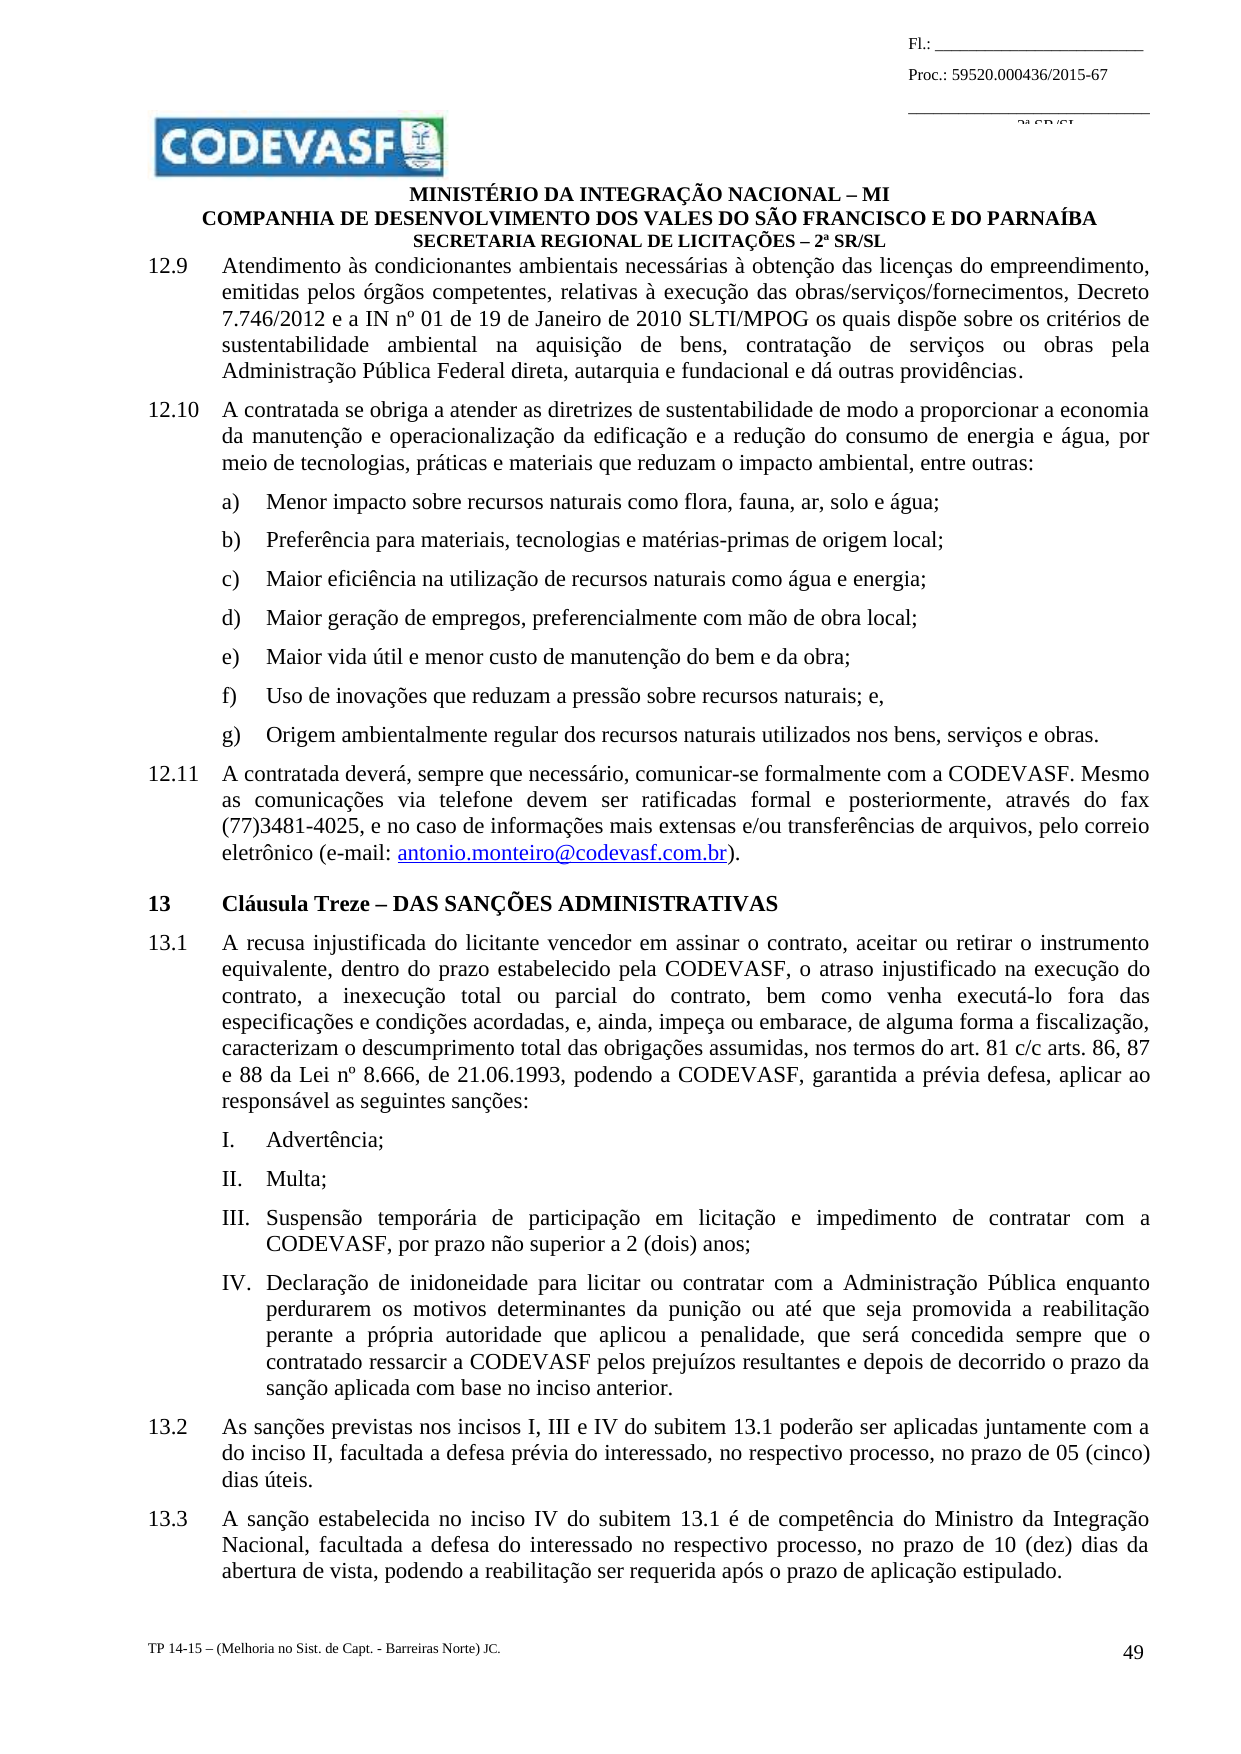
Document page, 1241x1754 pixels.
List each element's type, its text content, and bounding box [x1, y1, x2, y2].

list Preferência para materiais, tecnologias e matérias-primas de origem local; [222, 527, 1152, 553]
list Multa; [222, 1165, 1152, 1191]
list Declaração de inidoneidade para licitar ou contratar com a Administração Pública enquanto perdurarem os motivos determinantes da punição ou até que seja promovida a reabilitação perante a própria autoridade que aplicou a penalidade, que será concedida sempre que o contratado ressarcir a CODEVASF pelos prejuízos resultantes e depois de decorrido o prazo da sanção aplicada com base no inciso anterior. [222, 1269, 1152, 1401]
list Atendimento às condicionantes ambientais necessárias à obtenção das licenças do empreendimento, emitidas pelos órgãos competentes, relativas à execução das obras/serviços/fornecimentos, Decreto 7.746/2012 e a IN nº 01 de 19 de Janeiro de 2010 SLTI/MPOG os quais dispõe sobre os critérios de sustentabilidade ambiental na aquisição de bens, contratação de serviços ou obras pela Administração Pública Federal direta, autarquia e fundacional e dá outras providências. [148, 252, 1152, 384]
list Menor impacto sobre recursos naturais como flora, fauna, ar, solo e água; [222, 488, 1152, 514]
list A recusa injustificada do licitante vencedor em assinar o contrato, aceitar ou retirar o instrumento equivalente, dentro do prazo estabelecido pela CODEVASF, o atraso injustificado na execução do contrato, a inexecução total ou parcial do contrato, bem como venha executá-lo fora das especificações e condições acordadas, e, ainda, impeça ou embarace, de alguma forma a fiscalização, caracterizam o descumprimento total das obrigações assumidas, nos termos do art. 81 c/c arts. 86, 87 e 88 da Lei nº 8.666, de 21.06.1993, podendo a CODEVASF, garantida a prévia defesa, aplicar ao responsável as seguintes sanções: [148, 929, 1152, 1113]
list Maior geração de empregos, preferencialmente com mão de obra local; [222, 604, 1152, 631]
list Maior vida útil e menor custo de manutenção do bem e da obra; [222, 643, 1152, 669]
list A contratada deverá, sempre que necessário, comunicar-se formalmente com a CODEVASF. Mesmo as comunicações via telefone devem ser ratificadas formal e posteriormente, através do fax (77)3481-4025, e no caso de informações mais extensas e/ou transferências de arquivos, pelo correio eletrônico (e-mail: antonio.monteiro@codevasf.com.br). [148, 760, 1152, 865]
list Uso de inovações que reduzam a pressão sobre recursos naturais; e, [222, 682, 1152, 708]
list As sanções previstas nos incisos I, III e IV do subitem 13.1 poderão ser aplicadas juntamente com a do inciso II, facultada a defesa prévia do interessado, no respectivo processo, no prazo de 05 (cinco) dias úteis. [148, 1413, 1152, 1492]
list A sanção estabelecida no inciso IV do subitem 13.1 é de competência do Ministro da Integração Nacional, facultada a defesa do interessado no respectivo processo, no prazo de 10 (dez) dias da abertura de vista, podendo a reabilitação ser requerida após o prazo de aplicação estipulado. [148, 1505, 1152, 1584]
list Suspensão temporária de participação em licitação e impedimento de contratar com a CODEVASF, por prazo não superior a 2 (dois) anos; [222, 1204, 1152, 1256]
list Origem ambientalmente regular dos recursos naturais utilizados nos bens, serviços e obras. [222, 721, 1152, 747]
list Cláusula Treze – DAS SANÇÕES ADMINISTRATIVAS [148, 890, 1152, 916]
list A contratada se obriga a atender as diretrizes de sustentabilidade de modo a proporcionar a economia da manutenção e operacionalização da edificação e a redução do consumo de energia e água, por meio de tecnologias, práticas e materiais que reduzam o impacto ambiental, entre outras: [148, 396, 1152, 475]
picture [147, 110, 450, 183]
list Maior eficiência na utilização de recursos naturais como água e energia; [222, 565, 1152, 592]
list Advertência; [222, 1126, 1152, 1152]
